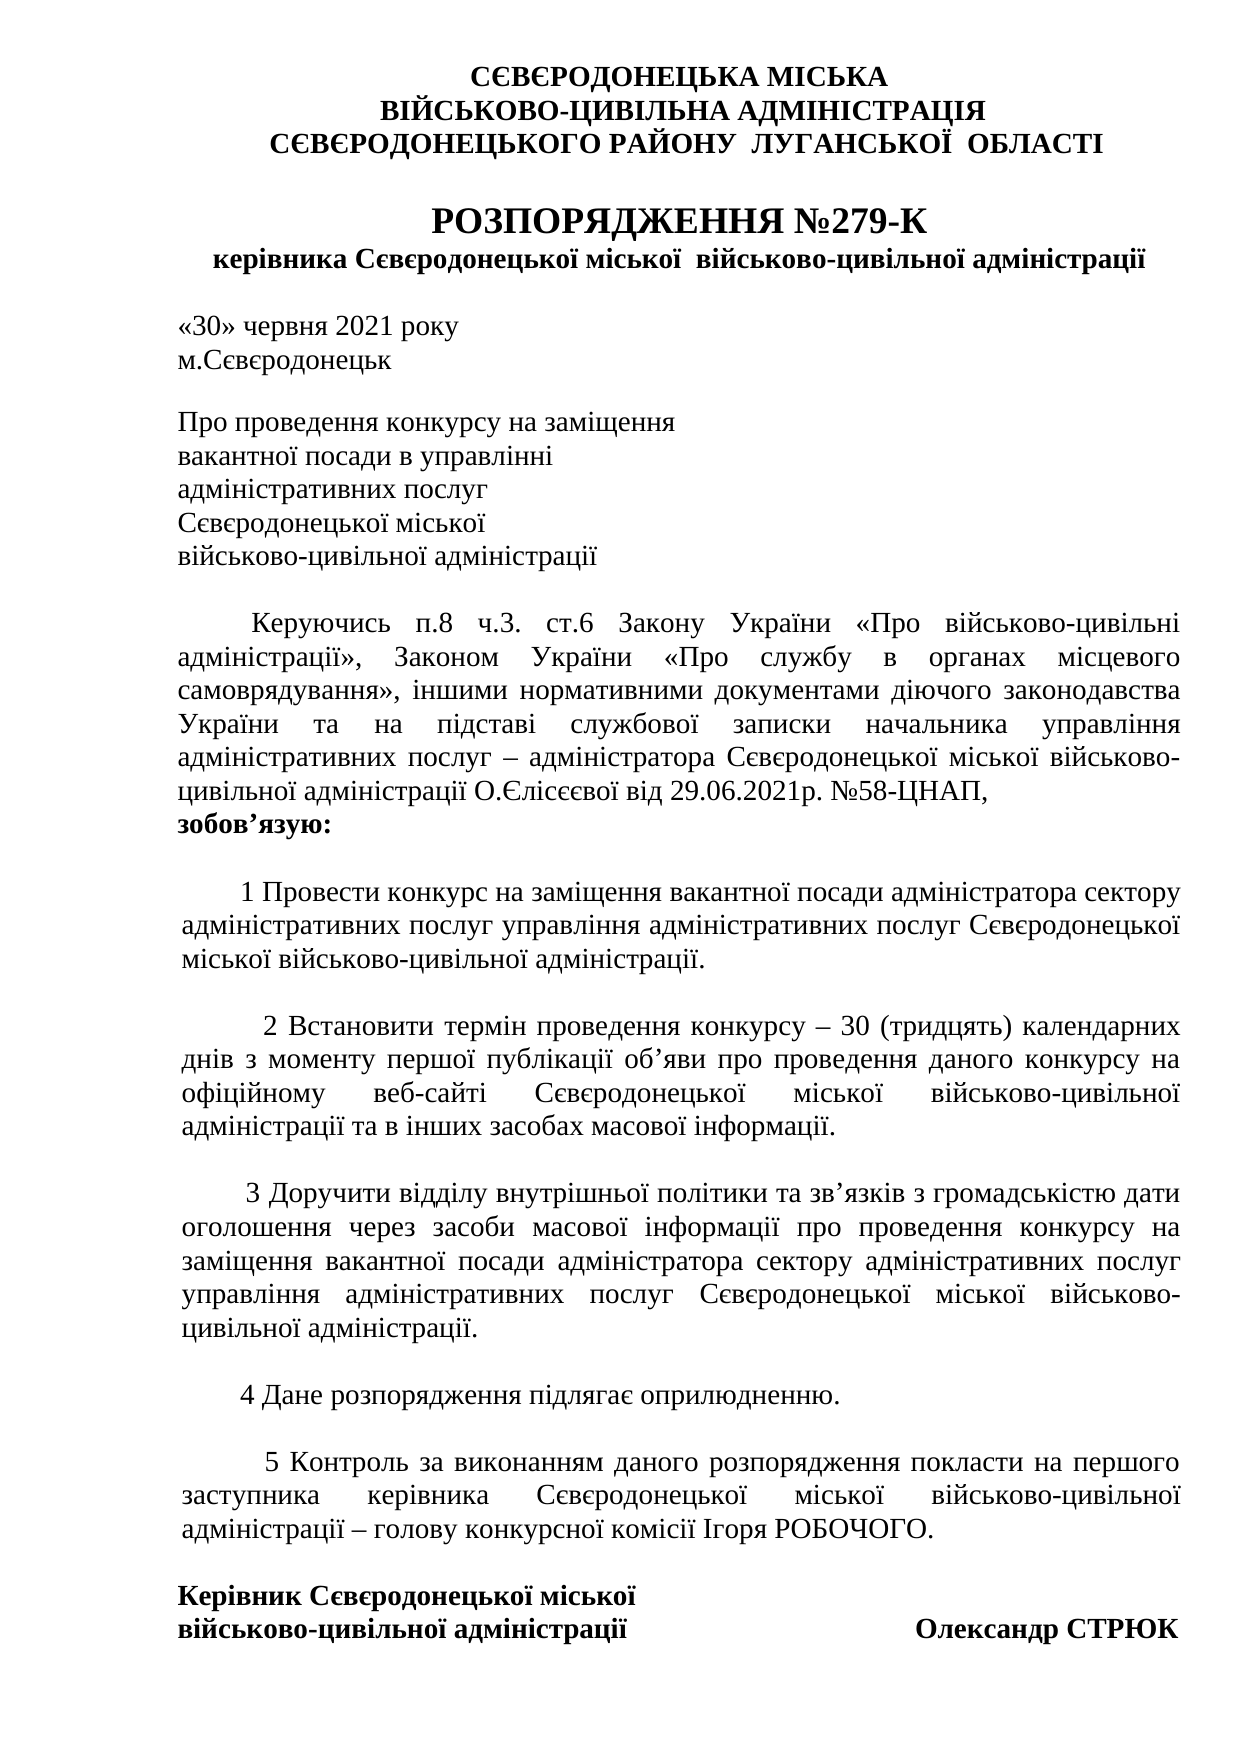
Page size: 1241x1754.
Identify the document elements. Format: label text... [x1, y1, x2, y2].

text керівника Сєвєродонецької міської військово-цивільної адміністрації [177, 241, 1181, 275]
text ВІЙСЬКОВО-ЦИВІЛЬНА АДМІНІСТРАЦІЯ [177, 93, 1181, 126]
title «30» червня 2021 року [177, 308, 1181, 342]
text СЄВЄРОДОНЕЦЬКА МІСЬКА [177, 59, 1181, 93]
text 2 Встановити термін проведення конкурсу – 30 (тридцять) календарних днів з моменту першої публікації об’яви про проведення даного конкурсу на офіційному веб-сайті Сєвєродонецької міської військово-цивільної адміністрації та в інших засобах масової інформації. [181, 1008, 1181, 1142]
text Про проведення конкурсу на заміщення [177, 404, 1181, 438]
text адміністративних послуг [177, 471, 1181, 505]
text Керуючись п.8 ч.3. ст.6 Закону України «Про військово-цивільні адміністрації», Законом України «Про службу в органах місцевого самоврядування», іншими нормативними документами діючого законодавства України та на підставі службової записки начальника управління адміністративних послуг – адміністратора Сєвєродонецької міської військово-цивільної адміністрації О.Єлісєєвої від 29.06.2021р. №58-ЦНАП, [177, 605, 1181, 807]
text військово-цивільної адміністрації Олександр СТРЮК [177, 1612, 1181, 1645]
text Сєвєродонецької міської [177, 505, 1181, 538]
text зобов’язую: [177, 807, 1181, 840]
text СЄВЄРОДОНЕЦЬКОГО РАЙОНУ ЛУГАНСЬКОЇ ОБЛАСТІ [177, 126, 1181, 160]
text 5 Контроль за виконанням даного розпорядження покласти на першого заступника керівника Сєвєродонецької міської військово-цивільної адміністрації – голову конкурсної комісії Ігоря РОБОЧОГО. [181, 1444, 1181, 1544]
text вакантної посади в управлінні [177, 438, 1181, 471]
text 3 Доручити відділу внутрішньої політики та зв’язків з громадськістю дати оголошення через засоби масової інформації про проведення конкурсу на заміщення вакантної посади адміністратора сектору адміністративних послуг управління адміністративних послуг Сєвєродонецької міської військово-цивільної адміністрації. [181, 1176, 1181, 1343]
text 4 Дане розпорядження підлягає оприлюдненню. [181, 1377, 1181, 1410]
title м.Сєвєродонецьк [177, 342, 1181, 375]
text 1 Провести конкурс на заміщення вакантної посади адміністратора сектору адміністративних послуг управління адміністративних послуг Сєвєродонецької міської військово-цивільної адміністрації. [181, 874, 1181, 974]
text військово-цивільної адміністрації [177, 538, 1181, 572]
title РОЗПОРЯДЖЕННЯ №279-К [177, 198, 1181, 241]
text Керівник Сєвєродонецької міської [177, 1578, 1181, 1612]
